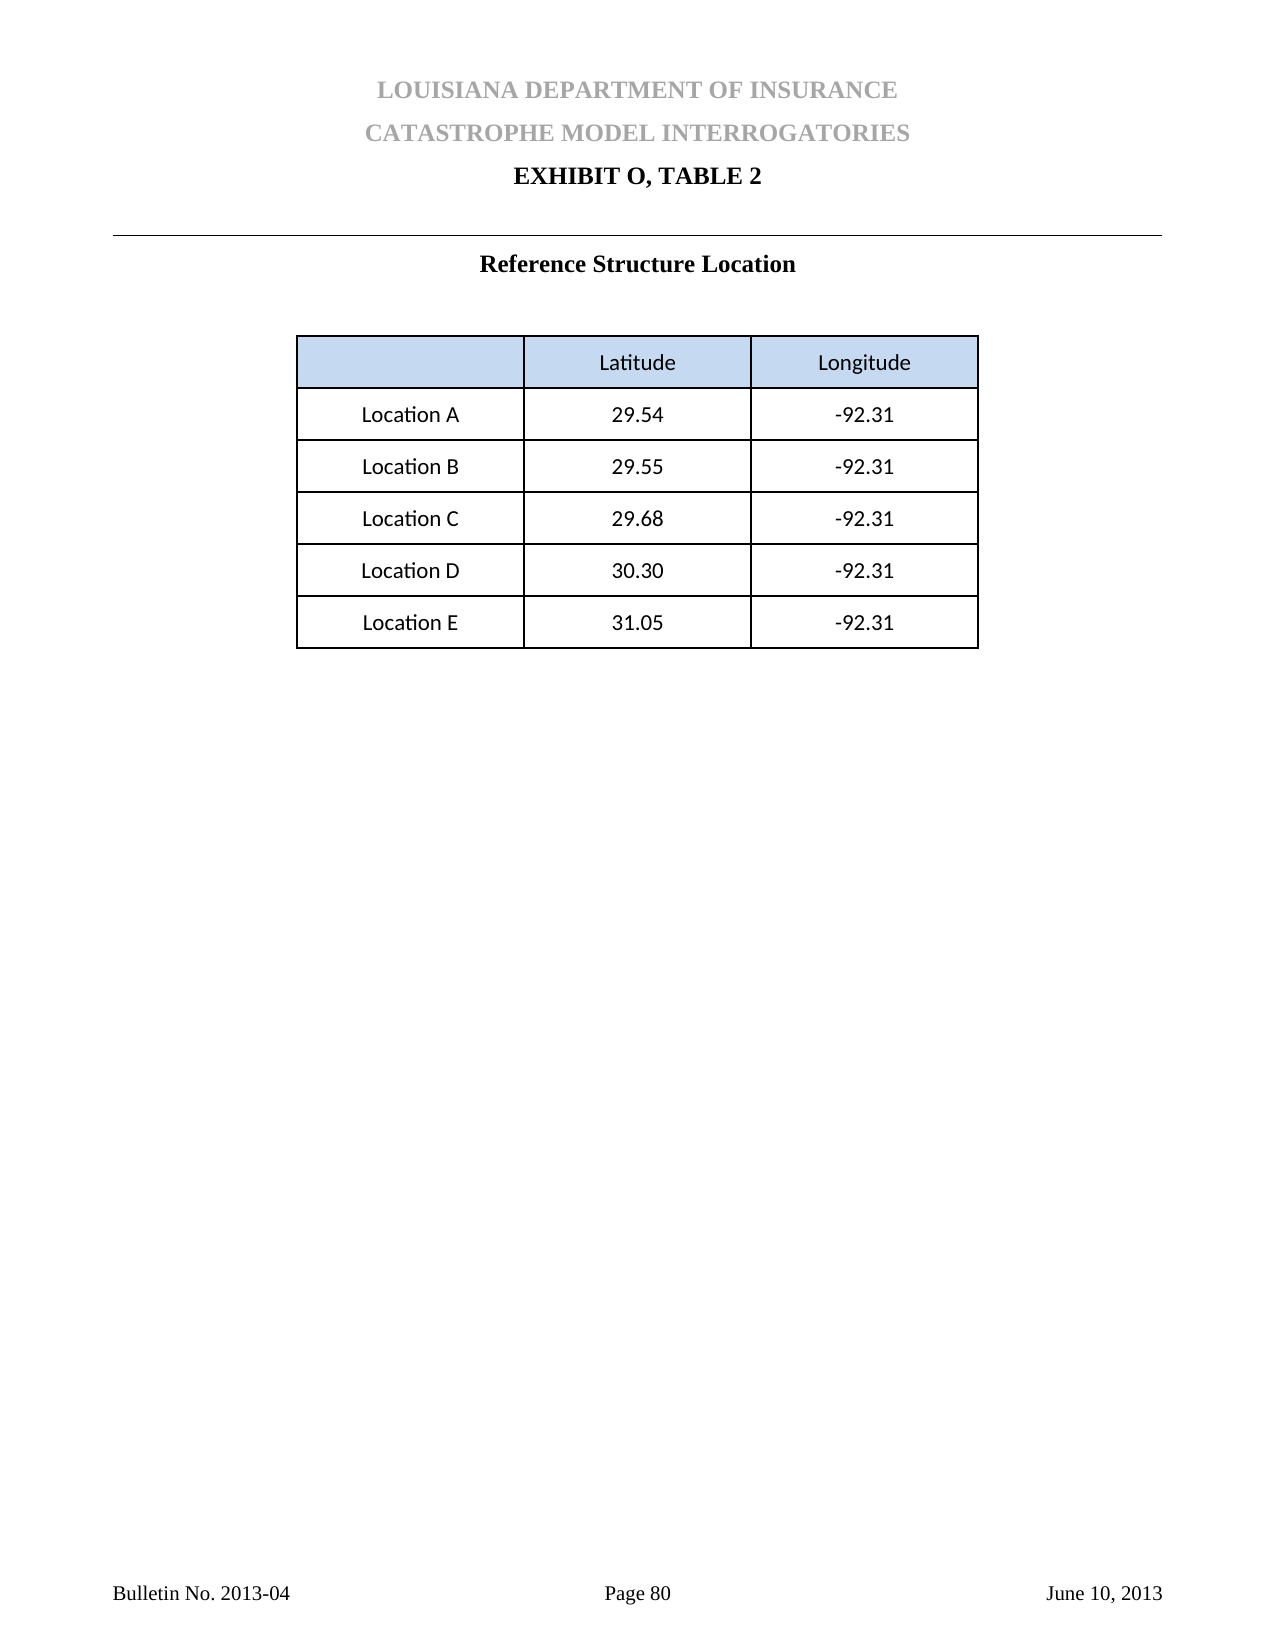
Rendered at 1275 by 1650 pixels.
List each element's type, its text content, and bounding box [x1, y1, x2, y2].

text Reference Structure Location [112, 249, 1162, 277]
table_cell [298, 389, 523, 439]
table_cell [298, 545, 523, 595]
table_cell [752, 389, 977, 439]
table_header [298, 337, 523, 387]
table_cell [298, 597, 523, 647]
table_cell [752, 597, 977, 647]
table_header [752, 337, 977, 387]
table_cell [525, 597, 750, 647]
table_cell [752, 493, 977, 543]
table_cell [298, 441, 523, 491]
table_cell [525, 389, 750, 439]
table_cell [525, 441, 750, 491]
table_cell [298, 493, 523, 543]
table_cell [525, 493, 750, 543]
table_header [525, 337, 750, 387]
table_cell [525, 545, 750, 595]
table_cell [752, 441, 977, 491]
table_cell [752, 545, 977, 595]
